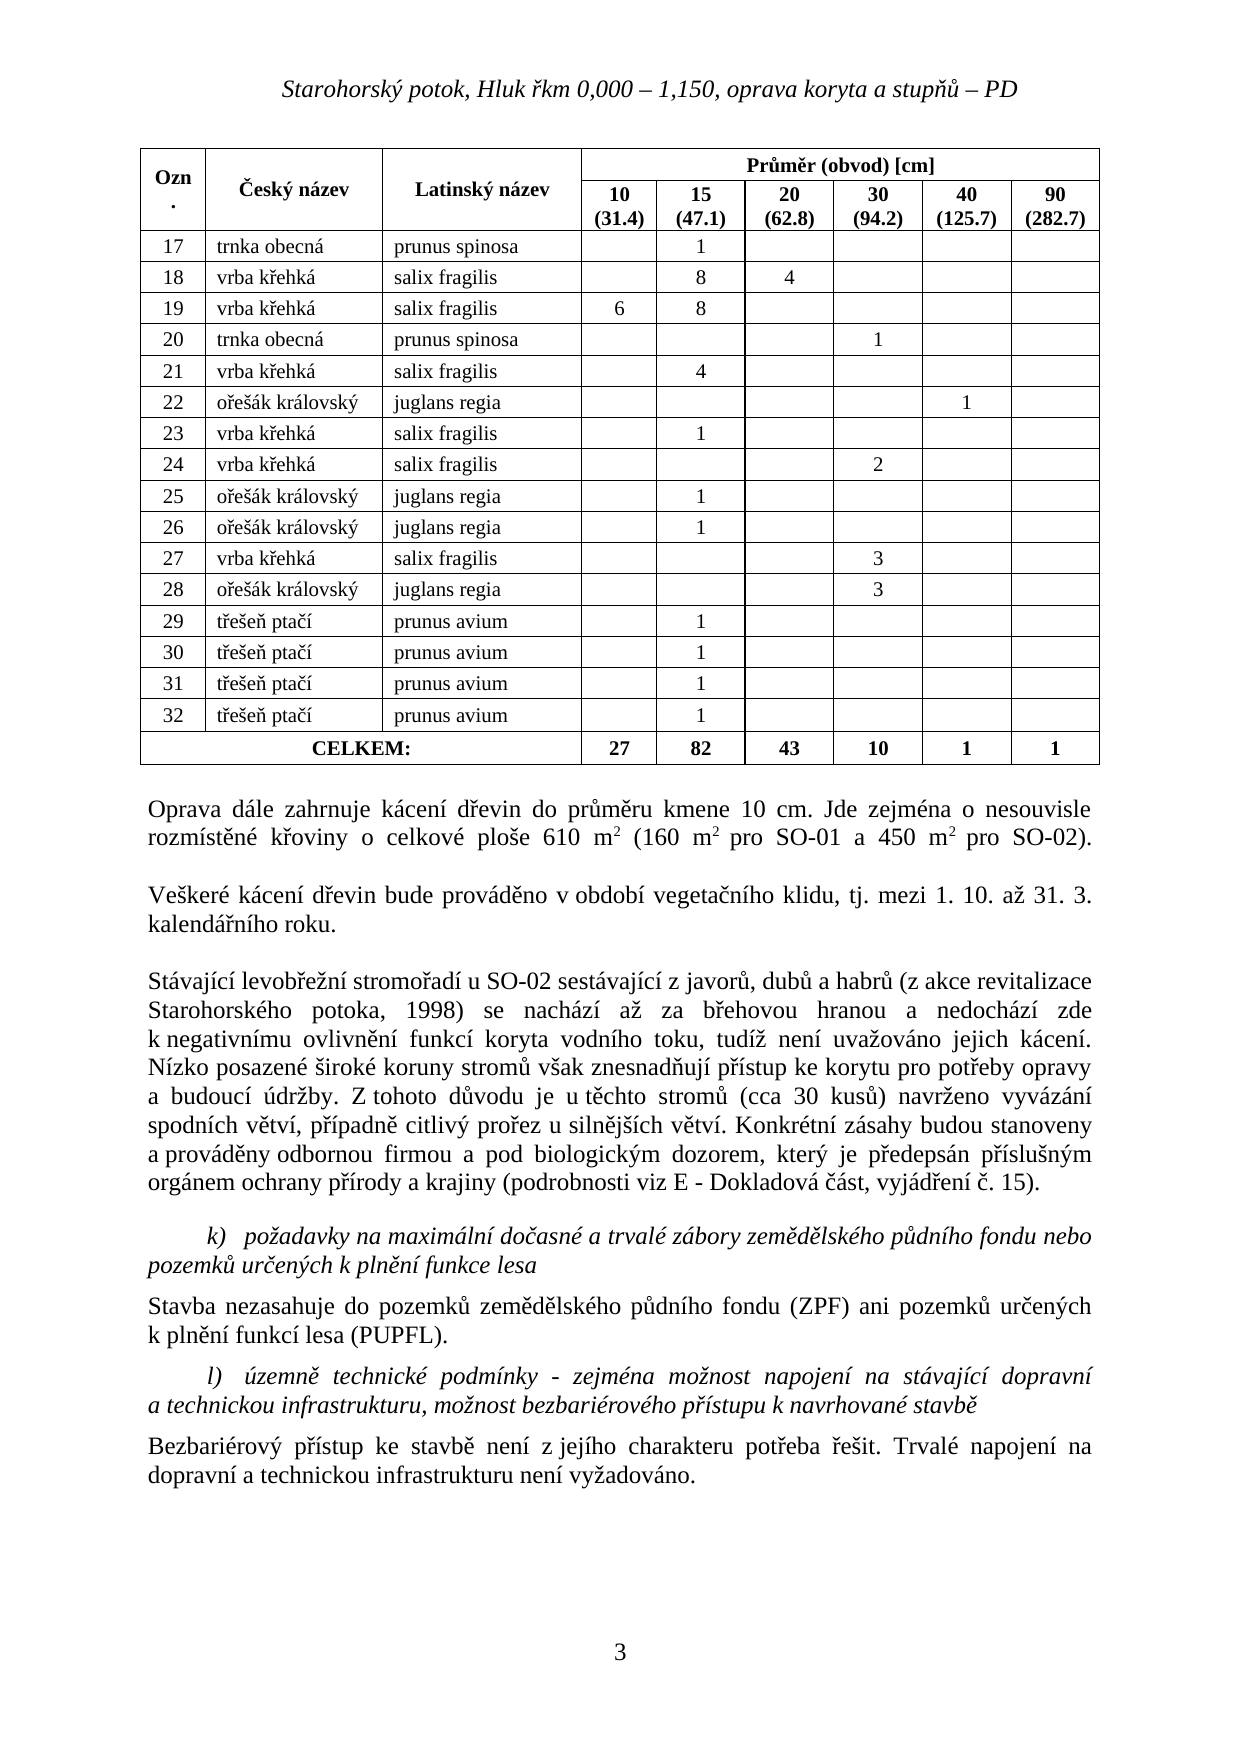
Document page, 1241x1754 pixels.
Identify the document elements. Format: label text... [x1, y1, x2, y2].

table_cell třešeň ptačí [206, 637, 382, 667]
table_cell [923, 231, 1011, 261]
table_cell [746, 324, 833, 354]
table_cell 27 [141, 543, 205, 573]
table_cell 1 [1012, 732, 1099, 764]
table_cell [746, 231, 833, 261]
table_cell 19 [141, 293, 205, 323]
table_cell prunus avium [383, 668, 581, 698]
table_cell 15 (47.1) [657, 181, 744, 229]
table_cell ořešák královský [206, 574, 382, 604]
table_cell [923, 543, 1011, 573]
table_cell 10 [834, 732, 922, 764]
table_cell [1012, 418, 1099, 448]
table_cell [746, 449, 833, 479]
table_cell [923, 481, 1011, 511]
table_cell [582, 387, 656, 417]
table_cell [657, 574, 744, 604]
table_cell 22 [141, 387, 205, 417]
table_cell [834, 262, 922, 292]
table_cell ořešák královský [206, 387, 382, 417]
table_cell [582, 481, 656, 511]
table_cell [1012, 574, 1099, 604]
table_cell 43 [746, 732, 833, 764]
table_cell [746, 574, 833, 604]
table_cell [1012, 481, 1099, 511]
table_cell [746, 293, 833, 323]
table_cell trnka obecná [206, 231, 382, 261]
table_cell [582, 606, 656, 636]
table_cell 30 [141, 637, 205, 667]
table_header Průměr (obvod) [cm] [582, 149, 1099, 180]
table_cell [834, 231, 922, 261]
table_cell 40 (125.7) [923, 181, 1011, 229]
table_cell [1012, 231, 1099, 261]
table_cell vrba křehká [206, 543, 382, 573]
table_cell [834, 418, 922, 448]
table_cell 25 [141, 481, 205, 511]
table_cell trnka obecná [206, 324, 382, 354]
table_cell 1 [657, 637, 744, 667]
table_cell prunus spinosa [383, 231, 581, 261]
table_cell [582, 356, 656, 386]
table_cell třešeň ptačí [206, 606, 382, 636]
table_cell [923, 449, 1011, 479]
table_cell juglans regia [383, 512, 581, 542]
table_header Český název [206, 149, 382, 229]
table_cell třešeň ptačí [206, 699, 382, 731]
table_cell [923, 668, 1011, 698]
table_cell 29 [141, 606, 205, 636]
table_cell [834, 699, 922, 731]
table_cell [1012, 262, 1099, 292]
table_cell [1012, 324, 1099, 354]
table_cell [582, 637, 656, 667]
table_cell [923, 418, 1011, 448]
table_cell 24 [141, 449, 205, 479]
table_cell [1012, 356, 1099, 386]
table_cell 6 [582, 293, 656, 323]
table_cell [834, 293, 922, 323]
table_cell 1 [923, 387, 1011, 417]
table_cell 1 [657, 231, 744, 261]
table_cell [923, 356, 1011, 386]
table_cell [1012, 449, 1099, 479]
table_cell [1012, 387, 1099, 417]
table_cell 31 [141, 668, 205, 698]
table_cell [746, 606, 833, 636]
table_cell salix fragilis [383, 418, 581, 448]
table_cell juglans regia [383, 387, 581, 417]
table_cell [923, 637, 1011, 667]
table_cell 90 (282.7) [1012, 181, 1099, 229]
table_cell 10 (31.4) [582, 181, 656, 229]
table_cell 1 [923, 732, 1011, 764]
table_cell [582, 418, 656, 448]
table_cell [657, 324, 744, 354]
table_cell [834, 356, 922, 386]
table_cell CELKEM: [141, 732, 581, 764]
table_cell [923, 293, 1011, 323]
table_cell prunus avium [383, 637, 581, 667]
table_cell 30 (94.2) [834, 181, 922, 229]
text Stávající levobřežní stromořadí u SO-02 sestávající z javorů, dubů a habrů (z akce revitalizace Starohorského potoka, 1998) se nachází až za břehovou hranou a nedochází zde k negativnímu ovlivnění funkcí koryta vodního toku, tudíž není uvažováno jejich kácení. Nízko posazené široké koruny stromů však znesnadňují přístup ke korytu pro potřeby opravy a budoucí údržby. Z tohoto důvodu je u těchto stromů (cca 30 kusů) navrženo vyvázání spodních větví, případně citlivý prořez u silnějších větví. Konkrétní zásahy budou stanoveny a prováděny odbornou firmou a pod biologickým dozorem, který je předepsán příslušným orgánem ochrany přírody a krajiny (podrobnosti viz E - Dokladová část, vyjádření č. 15). [148, 966, 1093, 1196]
table_cell [1012, 699, 1099, 731]
table_cell 1 [657, 668, 744, 698]
table_cell vrba křehká [206, 293, 382, 323]
table_cell 28 [141, 574, 205, 604]
text Bezbariérový přístup ke stavbě není z jejího charakteru potřeba řešit. Trvalé napojení na dopravní a technickou infrastrukturu není vyžadováno. [148, 1431, 1093, 1489]
table_cell 26 [141, 512, 205, 542]
table_cell [834, 637, 922, 667]
table_cell [582, 699, 656, 731]
table_cell salix fragilis [383, 293, 581, 323]
table_cell [657, 449, 744, 479]
table_cell 17 [141, 231, 205, 261]
table_cell 32 [141, 699, 205, 731]
table_cell salix fragilis [383, 543, 581, 573]
table_cell juglans regia [383, 481, 581, 511]
table_cell [582, 668, 656, 698]
table_cell třešeň ptačí [206, 668, 382, 698]
list územně technické podmínky - zejména možnost napojení na stávající dopravní a technickou infrastrukturu, možnost bezbariérového přístupu k navrhované stavbě [148, 1361, 1093, 1419]
table_cell [746, 699, 833, 731]
table_cell 4 [657, 356, 744, 386]
table_cell [746, 387, 833, 417]
table_cell [1012, 606, 1099, 636]
table_cell [746, 512, 833, 542]
table_cell [582, 512, 656, 542]
table_cell [923, 606, 1011, 636]
table_cell 4 [746, 262, 833, 292]
table_cell 18 [141, 262, 205, 292]
table_cell [834, 387, 922, 417]
table_cell 1 [657, 606, 744, 636]
table_cell 20 (62.8) [746, 181, 833, 229]
table_cell [657, 543, 744, 573]
table_cell [582, 543, 656, 573]
table_cell [746, 668, 833, 698]
list požadavky na maximální dočasné a trvalé zábory zemědělského půdního fondu nebo pozemků určených k plnění funkce lesa [148, 1221, 1093, 1279]
table_cell 20 [141, 324, 205, 354]
table_cell prunus avium [383, 699, 581, 731]
table_cell 3 [834, 543, 922, 573]
table_cell [582, 231, 656, 261]
table_cell prunus spinosa [383, 324, 581, 354]
list Stavba nezasahuje do pozemků zemědělského půdního fondu (ZPF) ani pozemků určených k plnění funkcí lesa (PUPFL). [148, 1291, 1093, 1349]
table_cell [657, 387, 744, 417]
table_cell [1012, 668, 1099, 698]
table_cell 3 [834, 574, 922, 604]
table_cell [582, 449, 656, 479]
table_cell [582, 574, 656, 604]
table_cell [834, 606, 922, 636]
table_cell 1 [657, 699, 744, 731]
table_cell [923, 324, 1011, 354]
table_cell [582, 324, 656, 354]
table_cell [582, 262, 656, 292]
table_cell [1012, 637, 1099, 667]
table_cell [746, 418, 833, 448]
table_cell salix fragilis [383, 356, 581, 386]
table_cell 82 [657, 732, 744, 764]
table_cell [923, 699, 1011, 731]
table_cell 1 [657, 481, 744, 511]
table_cell vrba křehká [206, 418, 382, 448]
table_cell [923, 512, 1011, 542]
table_header Latinský název [383, 149, 581, 229]
table_cell [746, 637, 833, 667]
table_cell 2 [834, 449, 922, 479]
table_cell vrba křehká [206, 449, 382, 479]
table_cell prunus avium [383, 606, 581, 636]
table_cell 23 [141, 418, 205, 448]
table_cell 8 [657, 293, 744, 323]
table_cell [746, 356, 833, 386]
table_cell [746, 481, 833, 511]
table_cell 1 [657, 418, 744, 448]
table_cell vrba křehká [206, 262, 382, 292]
table_cell [834, 512, 922, 542]
table_cell juglans regia [383, 574, 581, 604]
table_cell [1012, 543, 1099, 573]
table_cell [1012, 512, 1099, 542]
table_cell [834, 668, 922, 698]
table_cell salix fragilis [383, 262, 581, 292]
table_cell 27 [582, 732, 656, 764]
table_cell [1012, 293, 1099, 323]
table_cell 1 [834, 324, 922, 354]
table_cell vrba křehká [206, 356, 382, 386]
table_cell ořešák královský [206, 481, 382, 511]
text Oprava dále zahrnuje kácení dřevin do průměru kmene 10 cm. Jde zejména o nesouvisle rozmístěné křoviny o celkové ploše 610 m2 (160 m2 pro SO-01 a 450 m2 pro SO-02). Veškeré kácení dřevin bude prováděno v období vegetačního klidu, tj. mezi 1. 10. až 31. 3. kalendářního roku. [148, 794, 1093, 937]
table_cell ořešák královský [206, 512, 382, 542]
table_header Ozn. [141, 149, 205, 229]
table_cell [923, 262, 1011, 292]
table_cell 1 [657, 512, 744, 542]
table_cell [746, 543, 833, 573]
table_cell salix fragilis [383, 449, 581, 479]
table_cell [834, 481, 922, 511]
table_cell 8 [657, 262, 744, 292]
table_cell 21 [141, 356, 205, 386]
table_cell [923, 574, 1011, 604]
